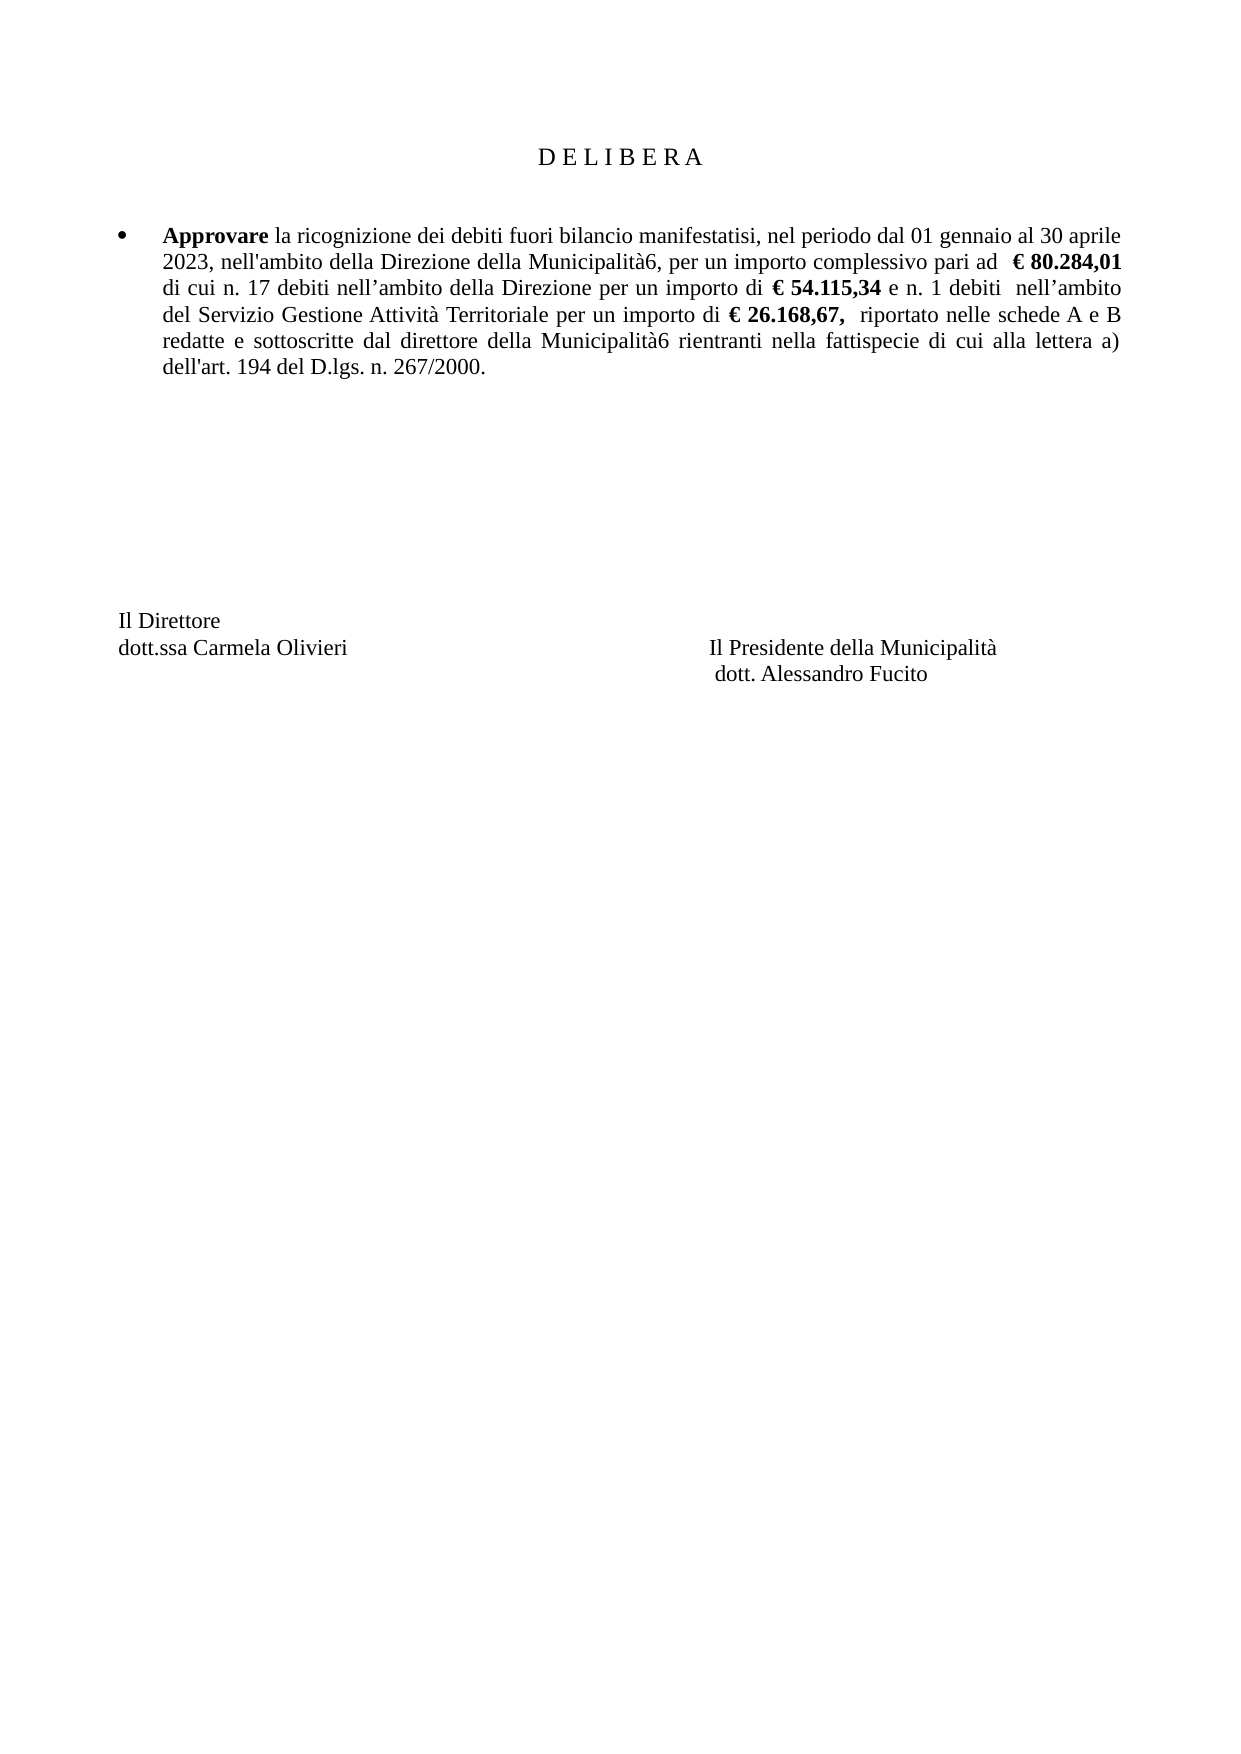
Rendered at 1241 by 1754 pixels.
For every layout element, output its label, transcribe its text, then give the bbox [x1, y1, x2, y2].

text D E L I B E R A [118, 142, 1122, 170]
text dott.ssa Carmela Olivieri Il Presidente della Municipalità [118, 634, 1122, 660]
list Approvare la ricognizione dei debiti fuori bilancio manifestatisi, nel periodo dal 01 gennaio al 30 aprile 2023, nell'ambito della Direzione della Municipalità6, per un importo complessivo pari ad € 80.284,01 di cui n. 17 debiti nell’ambito della Direzione per un importo di € 54.115,34 e n. 1 debiti nell’ambito del Servizio Gestione Attività Territoriale per un importo di € 26.168,67, riportato nelle schede A e B redatte e sottoscritte dal direttore della Municipalità6 rientranti nella fattispecie di cui alla lettera a) dell'art. 194 del D.lgs. n. 267/2000. [118, 222, 1122, 380]
text dott. Alessandro Fucito [118, 660, 1116, 686]
text Il Direttore [118, 607, 1122, 634]
